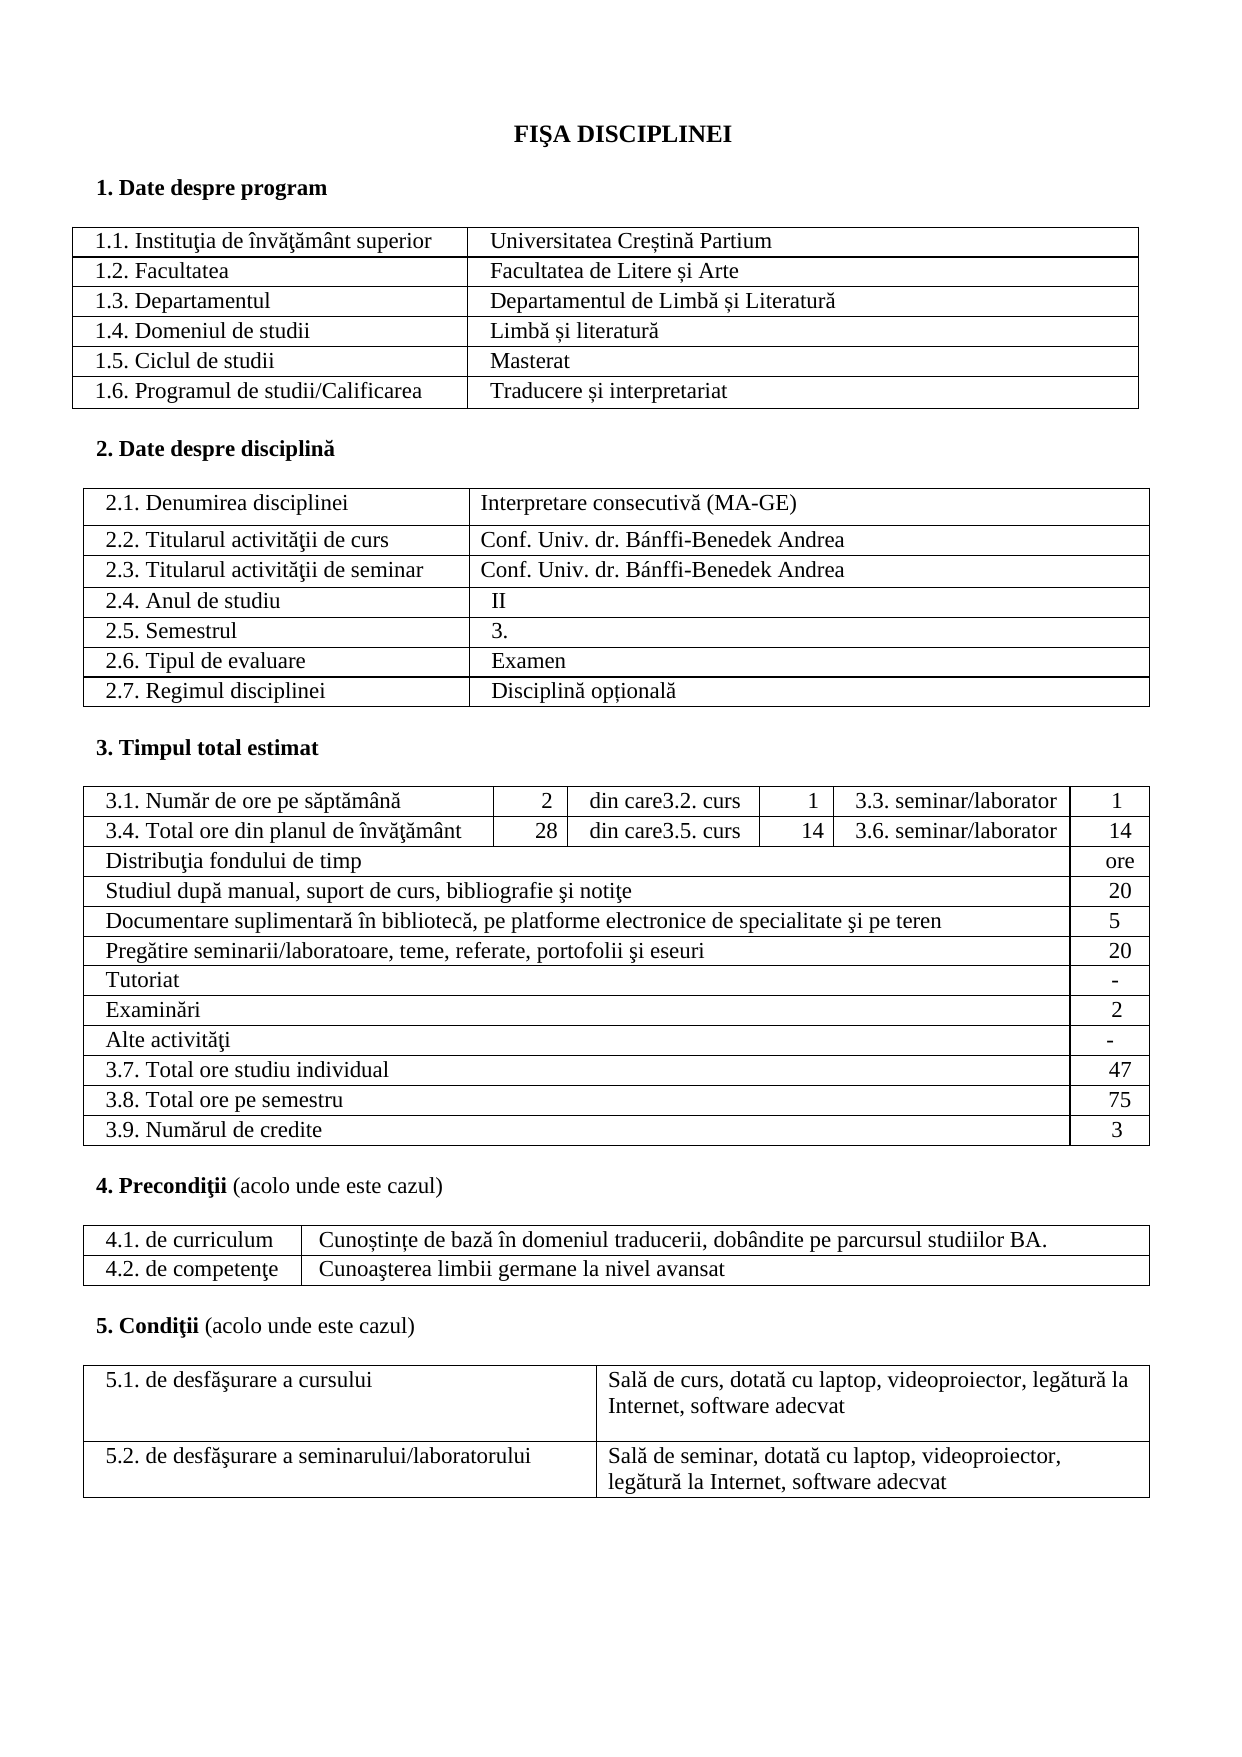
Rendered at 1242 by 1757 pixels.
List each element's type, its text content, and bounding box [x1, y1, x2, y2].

table_cell 14 [1071, 817, 1149, 846]
text 2. Date despre disciplină [96, 435, 1177, 461]
text 5. Condiţii (acolo unde este cazul) [96, 1312, 1177, 1338]
table_cell 2.2. Titularul activităţii de curs [84, 526, 469, 555]
text 1. Date despre program [96, 174, 1177, 200]
table_cell 1.5. Ciclul de studii [73, 347, 467, 376]
table_cell 1.6. Programul de studii/Calificarea [73, 377, 467, 408]
table_cell 1.4. Domeniul de studii [73, 317, 467, 346]
table_cell Cunoaşterea limbii germane la nivel avansat [302, 1256, 1149, 1284]
table_header 1 [760, 787, 833, 816]
table_cell 5 [1071, 907, 1149, 936]
table_cell - [1071, 1026, 1149, 1055]
table_header 1 [1071, 787, 1149, 816]
table_cell 4.2. de competenţe [84, 1256, 301, 1284]
table_cell Sală de seminar, dotată cu laptop, videoproiector, legătură la Internet, software adecvat [597, 1442, 1149, 1497]
table_cell Conf. Univ. dr. Bánffi-Benedek Andrea [470, 556, 1149, 587]
table_header 3.3. seminar/laborator [834, 787, 1069, 816]
table_header 3.1. Număr de ore pe săptămână [84, 787, 493, 816]
table_header din care3.2. curs [568, 787, 759, 816]
table_cell 47 [1071, 1056, 1149, 1085]
table_cell Studiul după manual, suport de curs, bibliografie şi notiţe [84, 877, 1069, 906]
table_cell 2.6. Tipul de evaluare [84, 648, 469, 676]
table_cell Examinări [84, 996, 1069, 1025]
table_cell Distribuţia fondului de timp [84, 847, 1069, 876]
table_cell Masterat [468, 347, 1138, 376]
table_header 1.1. Instituţia de învăţământ superior [73, 228, 467, 256]
table_cell din care3.5. curs [568, 817, 759, 846]
table_cell Tutoriat [84, 966, 1069, 995]
table_cell Pregătire seminarii/laboratoare, teme, referate, portofolii şi eseuri [84, 937, 1069, 965]
text 3. Timpul total estimat [96, 733, 1177, 760]
table_cell 2.5. Semestrul [84, 618, 469, 647]
table_cell 20 [1071, 937, 1149, 965]
table_cell 3.6. seminar/laborator [834, 817, 1069, 846]
table_cell 3.9. Numărul de credite [84, 1116, 1069, 1144]
text FIŞA DISCIPLINEI [508, 119, 738, 147]
table_header 2.1. Denumirea disciplinei [84, 489, 469, 525]
table_cell Departamentul de Limbă și Literatură [468, 287, 1138, 316]
table_cell Disciplină opțională [470, 678, 1149, 706]
table_cell 3.4. Total ore din planul de învăţământ [84, 817, 493, 846]
table_cell 14 [760, 817, 833, 846]
table_cell II [470, 588, 1149, 617]
table_cell 3.7. Total ore studiu individual [84, 1056, 1069, 1085]
table_cell 20 [1071, 877, 1149, 906]
table_cell 2.7. Regimul disciplinei [84, 678, 469, 706]
table_cell - [1071, 966, 1149, 995]
table_cell ore [1071, 847, 1149, 876]
table_header 2 [494, 787, 567, 816]
table_cell Documentare suplimentară în bibliotecă, pe platforme electronice de specialitate şi pe teren [84, 907, 1069, 936]
table_cell Examen [470, 648, 1149, 676]
table_header Sală de curs, dotată cu laptop, videoproiector, legătură la Internet, software adecvat [597, 1366, 1149, 1441]
table_header Interpretare consecutivă (MA-GE) [470, 489, 1149, 525]
table_cell 2.4. Anul de studiu [84, 588, 469, 617]
table_cell 3 [1071, 1116, 1149, 1144]
table_cell Limbă și literatură [468, 317, 1138, 346]
table_cell 28 [494, 817, 567, 846]
table_header Cunoștințe de bază în domeniul traducerii, dobândite pe parcursul studiilor BA. [302, 1226, 1149, 1254]
table_header Universitatea Creștină Partium [468, 228, 1138, 256]
table_header 5.1. de desfăşurare a cursului [84, 1366, 596, 1441]
table_header 4.1. de curriculum [84, 1226, 301, 1254]
table_cell 3.8. Total ore pe semestru [84, 1086, 1069, 1115]
table_cell 1.3. Departamentul [73, 287, 467, 316]
text 4. Precondiţii (acolo unde este cazul) [96, 1172, 1177, 1198]
table_cell 1.2. Facultatea [73, 258, 467, 286]
table_cell 2 [1071, 996, 1149, 1025]
table_cell Facultatea de Litere și Arte [468, 258, 1138, 286]
table_cell Traducere și interpretariat [468, 377, 1138, 408]
table_cell 5.2. de desfăşurare a seminarului/laboratorului [84, 1442, 596, 1497]
table_cell Alte activităţi [84, 1026, 1069, 1055]
table_cell 2.3. Titularul activităţii de seminar [84, 556, 469, 587]
table_cell 75 [1071, 1086, 1149, 1115]
table_cell 3. [470, 618, 1149, 647]
table_cell Conf. Univ. dr. Bánffi-Benedek Andrea [470, 526, 1149, 555]
